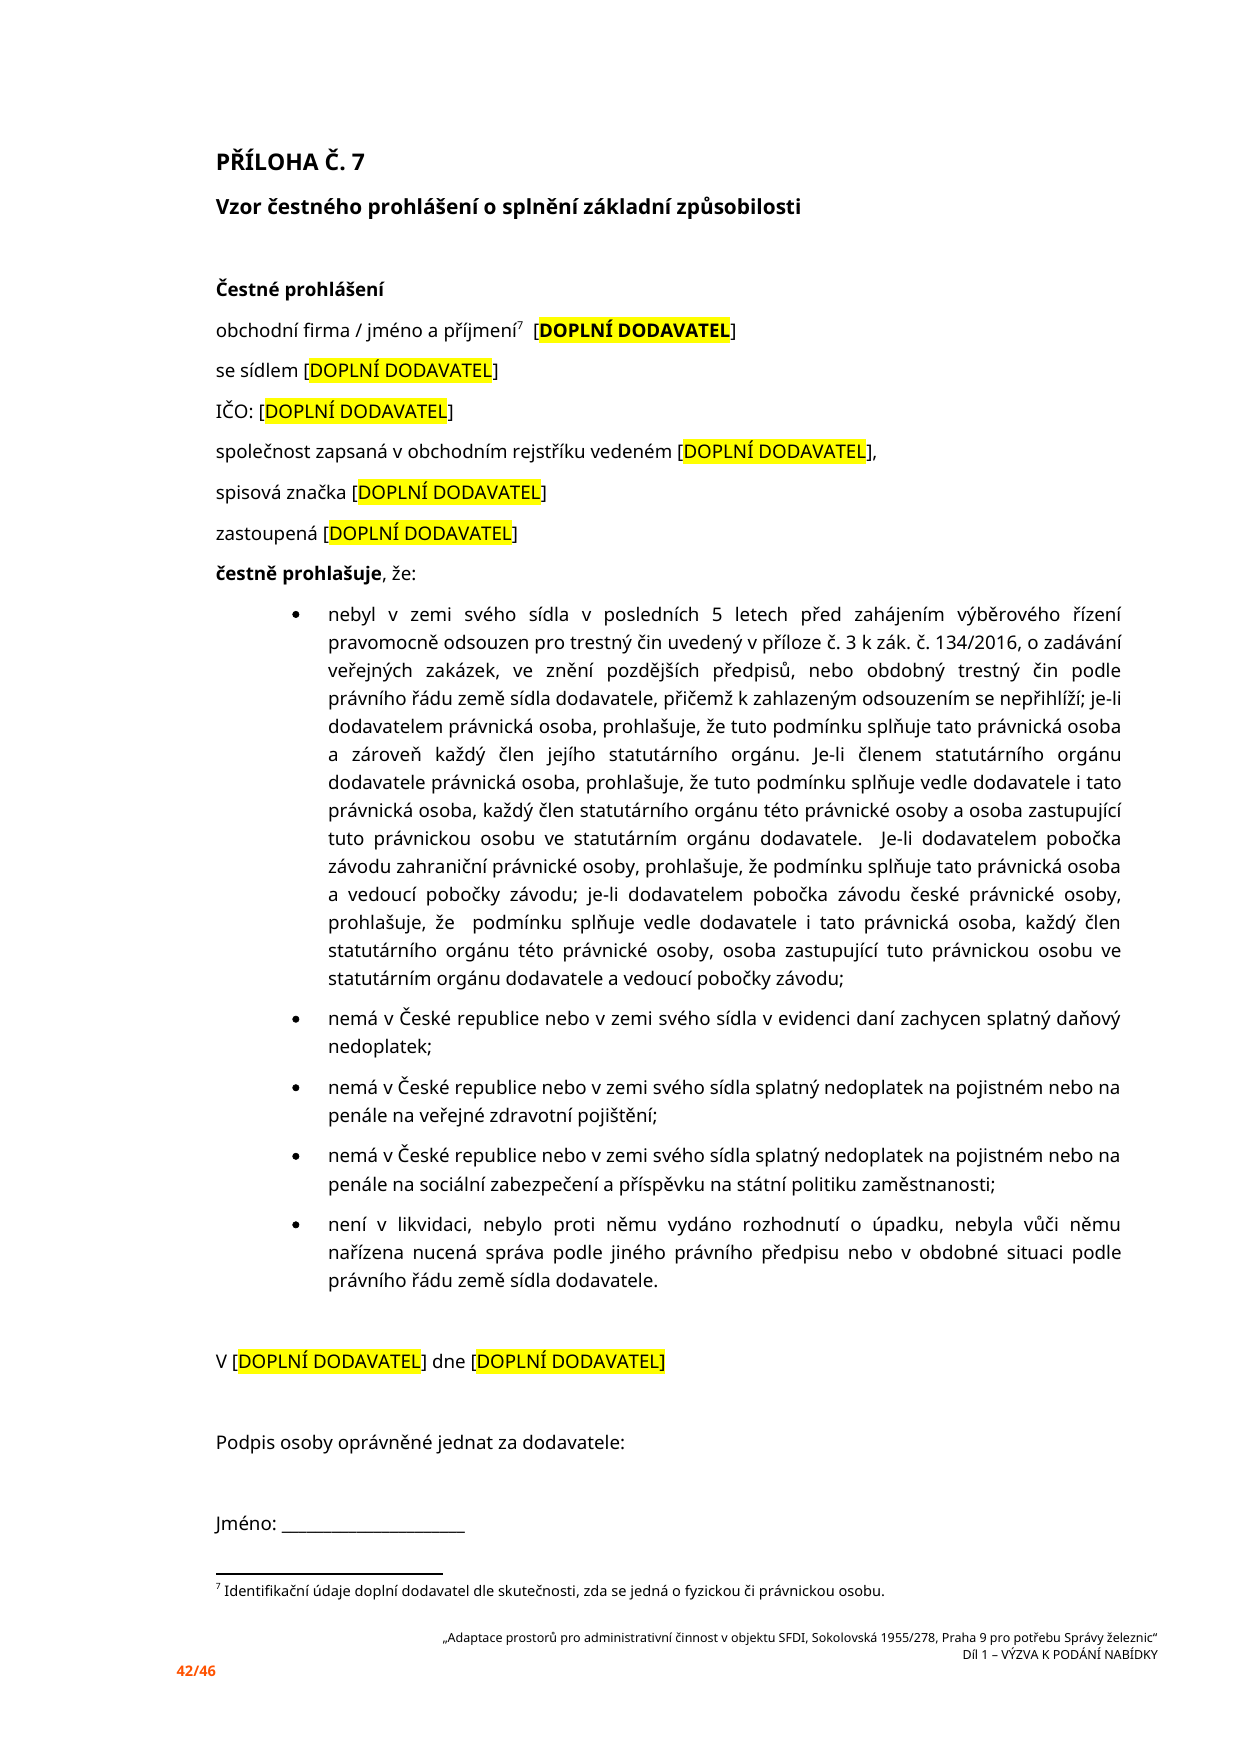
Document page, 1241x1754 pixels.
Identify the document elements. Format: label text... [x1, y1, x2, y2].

text obchodní firma / jméno a příjmení [DOPLNÍ DODAVATEL] [216, 317, 539, 343]
text zastoupená [DOPLNÍ DODAVATEL] [512, 520, 1122, 545]
text Jméno: ______________________ [216, 1511, 1122, 1536]
text Příloha č. 7 [216, 146, 1122, 177]
text společnost zapsaná v obchodním rejstříku vedeném [DOPLNÍ DODAVATEL], [216, 439, 683, 464]
text Vzor čestného prohlášení o splnění základní způsobilosti [216, 192, 1122, 221]
text spisová značka [DOPLNÍ DODAVATEL] [541, 479, 1122, 505]
text nemá v České republice nebo v zemi svého sídla v evidenci daní zachycen splatný daňový nedoplatek; [292, 1006, 1122, 1059]
text se sídlem [DOPLNÍ DODAVATEL] [492, 358, 1122, 383]
text obchodní firma / jméno a příjmení [DOPLNÍ DODAVATEL] [730, 317, 1122, 343]
text čestně prohlašuje, že: [216, 560, 1122, 586]
text Čestné prohlášení [216, 277, 1122, 302]
text nemá v České republice nebo v zemi svého sídla splatný nedoplatek na pojistném nebo na penále na sociální zabezpečení a příspěvku na státní politiku zaměstnanosti; [292, 1143, 1122, 1196]
text IČO: [DOPLNÍ DODAVATEL] [447, 398, 1122, 424]
text Podpis osoby oprávněné jednat za dodavatele: [216, 1429, 1122, 1455]
text spisová značka [DOPLNÍ DODAVATEL] [216, 479, 358, 505]
text V [DOPLNÍ DODAVATEL] dne [DOPLNÍ DODAVATEL] [216, 1348, 1122, 1374]
text se sídlem [DOPLNÍ DODAVATEL] [216, 358, 309, 383]
text nebyl v zemi svého sídla v posledních 5 letech před zahájením výběrového řízení pravomocně odsouzen pro trestný čin uvedený v příloze č. 3 k zák. č. 134/2016, o zadávání veřejných zakázek, ve znění pozdějších předpisů, nebo obdobný trestný čin podle právního řádu země sídla dodavatele, přičemž k zahlazeným odsouzením se nepřihlíží; je-li dodavatelem právnická osoba, prohlašuje, že tuto podmínku splňuje tato právnická osoba a zároveň každý člen jejího statutárního orgánu. Je-li členem statutárního orgánu dodavatele právnická osoba, prohlašuje, že tuto podmínku splňuje vedle dodavatele i tato právnická osoba, každý člen statutárního orgánu této právnické osoby a osoba zastupující tuto právnickou osobu ve statutárním orgánu dodavatele. Je-li dodavatelem pobočka závodu zahraniční právnické osoby, prohlašuje, že podmínku splňuje tato právnická osoba a vedoucí pobočky závodu; je-li dodavatelem pobočka závodu české právnické osoby, prohlašuje, že podmínku splňuje vedle dodavatele i tato právnická osoba, každý člen statutárního orgánu této právnické osoby, osoba zastupující tuto právnickou osobu ve statutárním orgánu dodavatele a vedoucí pobočky závodu; [292, 601, 1122, 991]
text není v likvidaci, nebylo proti němu vydáno rozhodnutí o úpadku, nebyla vůči němu nařízena nucená správa podle jiného právního předpisu nebo v obdobné situaci podle právního řádu země sídla dodavatele. [292, 1211, 1122, 1293]
text zastoupená [DOPLNÍ DODAVATEL] [216, 520, 329, 545]
text nemá v České republice nebo v zemi svého sídla splatný nedoplatek na pojistném nebo na penále na veřejné zdravotní pojištění; [292, 1074, 1122, 1128]
text společnost zapsaná v obchodním rejstříku vedeném [DOPLNÍ DODAVATEL], [866, 439, 1122, 464]
